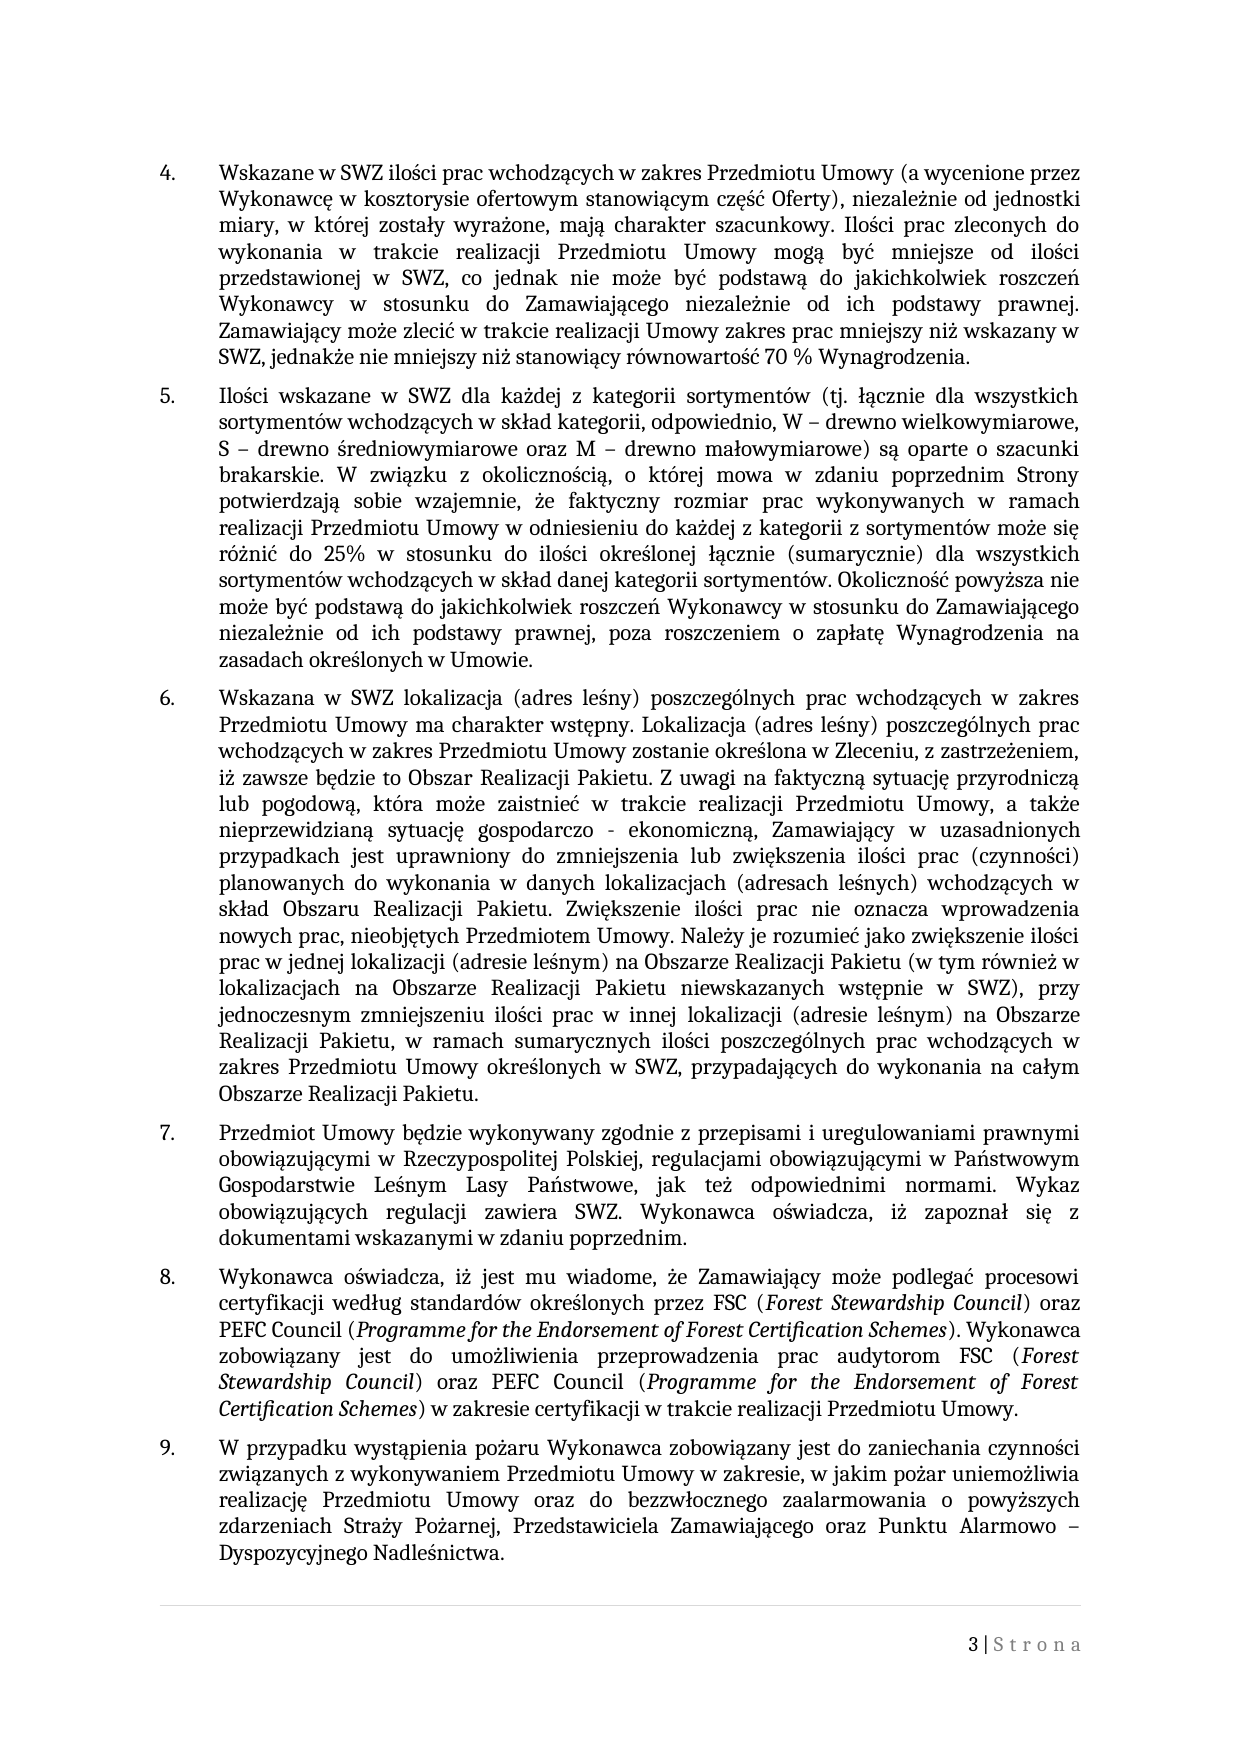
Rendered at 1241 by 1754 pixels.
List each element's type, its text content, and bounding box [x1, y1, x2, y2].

list W przypadku wystąpienia pożaru Wykonawca zobowiązany jest do zaniechania czynności związanych z wykonywaniem Przedmiotu Umowy w zakresie, w jakim pożar uniemożliwia realizację Przedmiotu Umowy oraz do bezzwłocznego zaalarmowania o powyższych zdarzeniach Straży Pożarnej, Przedstawiciela Zamawiającego oraz Punktu Alarmowo – Dyspozycyjnego Nadleśnictwa. [159, 1434, 1081, 1566]
list Ilości wskazane w SWZ dla każdej z kategorii sortymentów (tj. łącznie dla wszystkich sortymentów wchodzących w skład kategorii, odpowiednio, W – drewno wielkowymiarowe, S – drewno średniowymiarowe oraz M – drewno małowymiarowe) są oparte o szacunki brakarskie. W związku z okolicznością, o której mowa w zdaniu poprzednim Strony potwierdzają sobie wzajemnie, że faktyczny rozmiar prac wykonywanych w ramach realizacji Przedmiotu Umowy w odniesieniu do każdej z kategorii z sortymentów może się różnić do 25% w stosunku do ilości określonej łącznie (sumarycznie) dla wszystkich sortymentów wchodzących w skład danej kategorii sortymentów. Okoliczność powyższa nie może być podstawą do jakichkolwiek roszczeń Wykonawcy w stosunku do Zamawiającego niezależnie od ich podstawy prawnej, poza roszczeniem o zapłatę Wynagrodzenia na zasadach określonych w Umowie. [159, 383, 1081, 673]
list Przedmiot Umowy będzie wykonywany zgodnie z przepisami i uregulowaniami prawnymi obowiązującymi w Rzeczypospolitej Polskiej, regulacjami obowiązującymi w Państwowym Gospodarstwie Leśnym Lasy Państwowe, jak też odpowiednimi normami. Wykaz obowiązujących regulacji zawiera SWZ. Wykonawca oświadcza, iż zapoznał się z dokumentami wskazanymi w zdaniu poprzednim. [159, 1119, 1081, 1251]
list Wskazana w SWZ lokalizacja (adres leśny) poszczególnych prac wchodzących w zakres Przedmiotu Umowy ma charakter wstępny. Lokalizacja (adres leśny) poszczególnych prac wchodzących w zakres Przedmiotu Umowy zostanie określona w Zleceniu, z zastrzeżeniem, iż zawsze będzie to Obszar Realizacji Pakietu. Z uwagi na faktyczną sytuację przyrodniczą lub pogodową, która może zaistnieć w trakcie realizacji Przedmiotu Umowy, a także nieprzewidzianą sytuację gospodarczo - ekonomiczną, Zamawiający w uzasadnionych przypadkach jest uprawniony do zmniejszenia lub zwiększenia ilości prac (czynności) planowanych do wykonania w danych lokalizacjach (adresach leśnych) wchodzących w skład Obszaru Realizacji Pakietu. Zwiększenie ilości prac nie oznacza wprowadzenia nowych prac, nieobjętych Przedmiotem Umowy. Należy je rozumieć jako zwiększenie ilości prac w jednej lokalizacji (adresie leśnym) na Obszarze Realizacji Pakietu (w tym również w lokalizacjach na Obszarze Realizacji Pakietu niewskazanych wstępnie w SWZ), przy jednoczesnym zmniejszeniu ilości prac w innej lokalizacji (adresie leśnym) na Obszarze Realizacji Pakietu, w ramach sumarycznych ilości poszczególnych prac wchodzących w zakres Przedmiotu Umowy określonych w SWZ, przypadających do wykonania na całym Obszarze Realizacji Pakietu. [159, 685, 1081, 1107]
list Wskazane w SWZ ilości prac wchodzących w zakres Przedmiotu Umowy (a wycenione przez Wykonawcę w kosztorysie ofertowym stanowiącym część Oferty), niezależnie od jednostki miary, w której zostały wyrażone, mają charakter szacunkowy. Ilości prac zleconych do wykonania w trakcie realizacji Przedmiotu Umowy mogą być mniejsze od ilości przedstawionej w SWZ, co jednak nie może być podstawą do jakichkolwiek roszczeń Wykonawcy w stosunku do Zamawiającego niezależnie od ich podstawy prawnej. Zamawiający może zlecić w trakcie realizacji Umowy zakres prac mniejszy niż wskazany w SWZ, jednakże nie mniejszy niż stanowiący równowartość 70 % Wynagrodzenia. [159, 159, 1081, 370]
list Wykonawca oświadcza, iż jest mu wiadome, że Zamawiający może podlegać procesowi certyfikacji według standardów określonych przez FSC (Forest Stewardship Council) oraz PEFC Council (Programme for the Endorsement of Forest Certification Schemes). Wykonawca zobowiązany jest do umożliwienia przeprowadzenia prac audytorom FSC (Forest Stewardship Council) oraz PEFC Council (Programme for the Endorsement of Forest Certification Schemes) w zakresie certyfikacji w trakcie realizacji Przedmiotu Umowy. [159, 1264, 1081, 1422]
